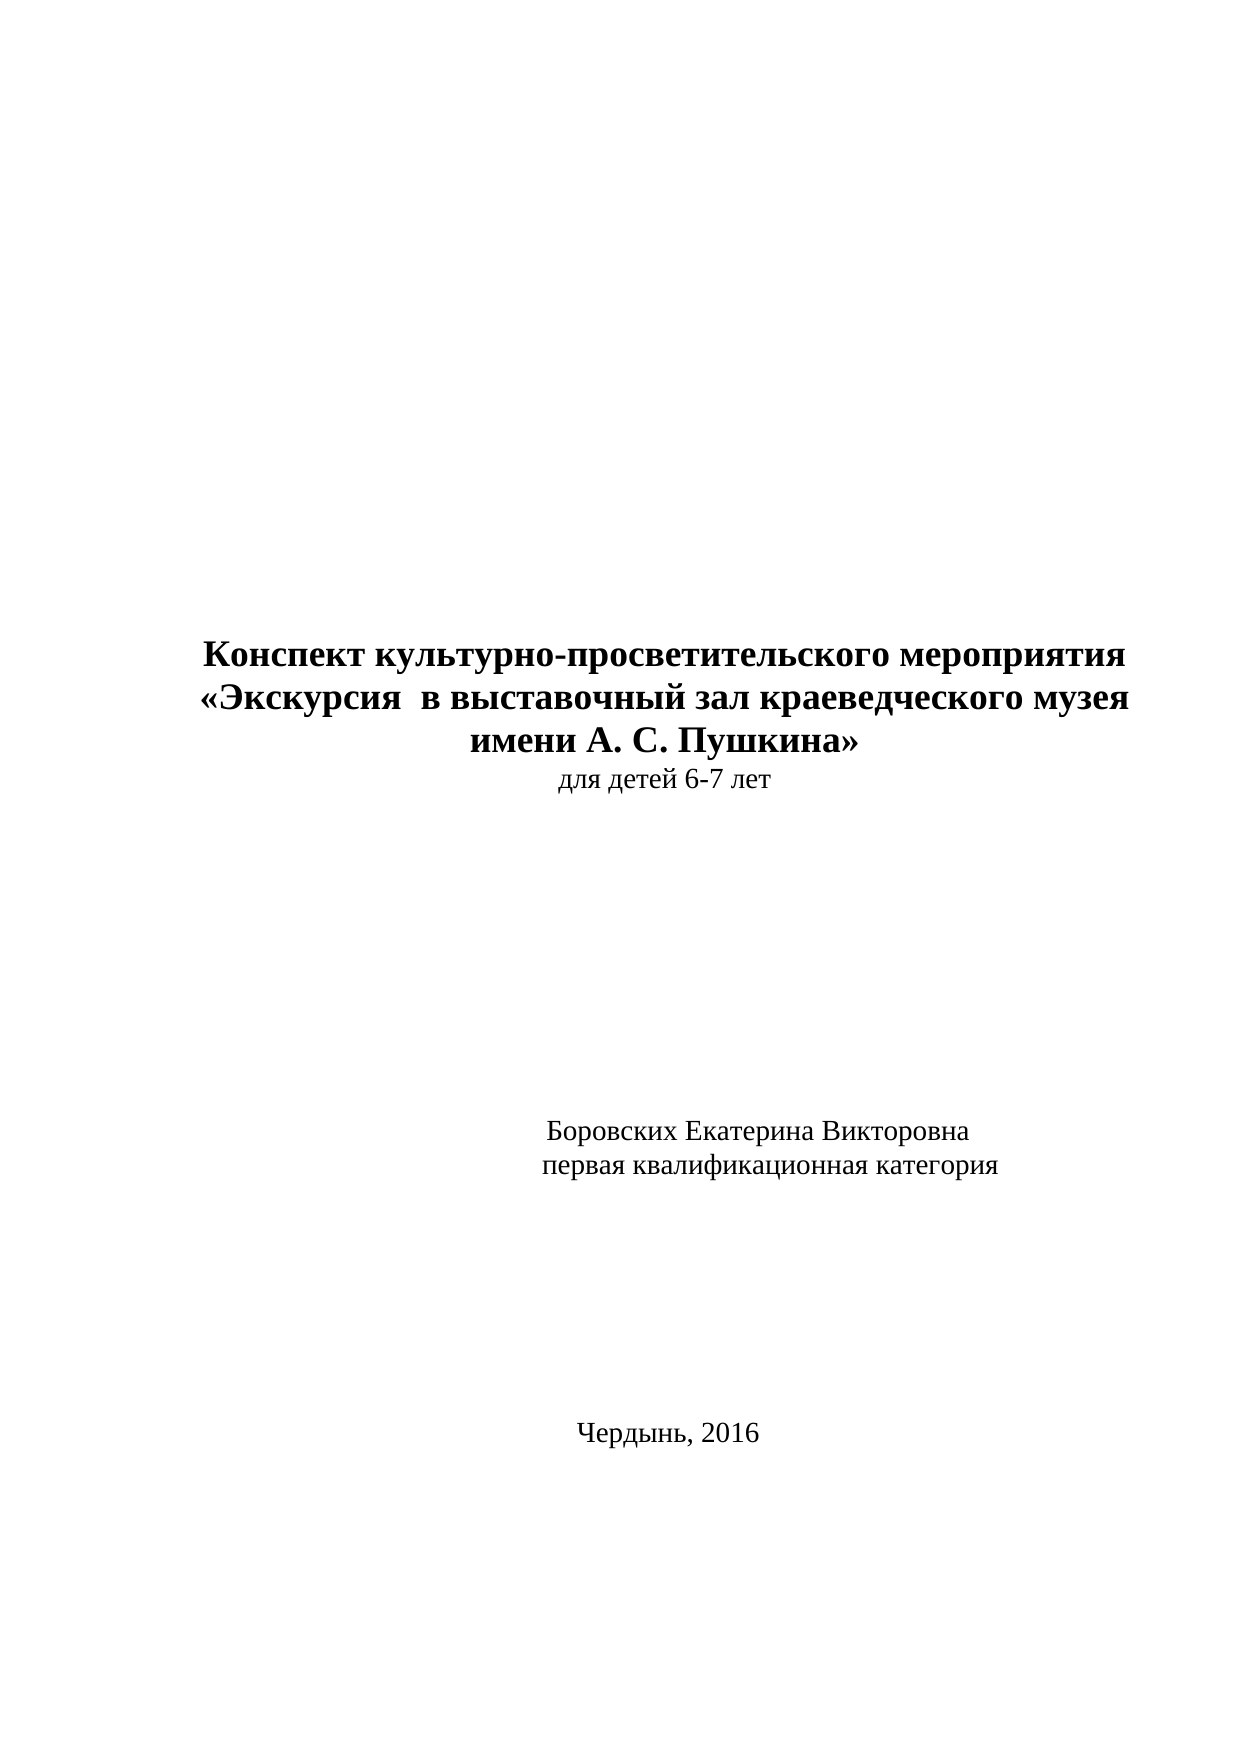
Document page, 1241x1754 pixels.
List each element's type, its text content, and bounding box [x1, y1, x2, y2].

text для детей 6-7 лет [177, 761, 1152, 794]
text Конспект культурно-просветительского мероприятия «Экскурсия в выставочный зал краеведческого музея имени А. С. Пушкина» [177, 632, 1152, 761]
text Боровских Екатерина Викторовна [546, 1113, 1152, 1147]
text Чердынь, 2016 [177, 1415, 1152, 1449]
text первая квалификационная категория [177, 1147, 1152, 1180]
